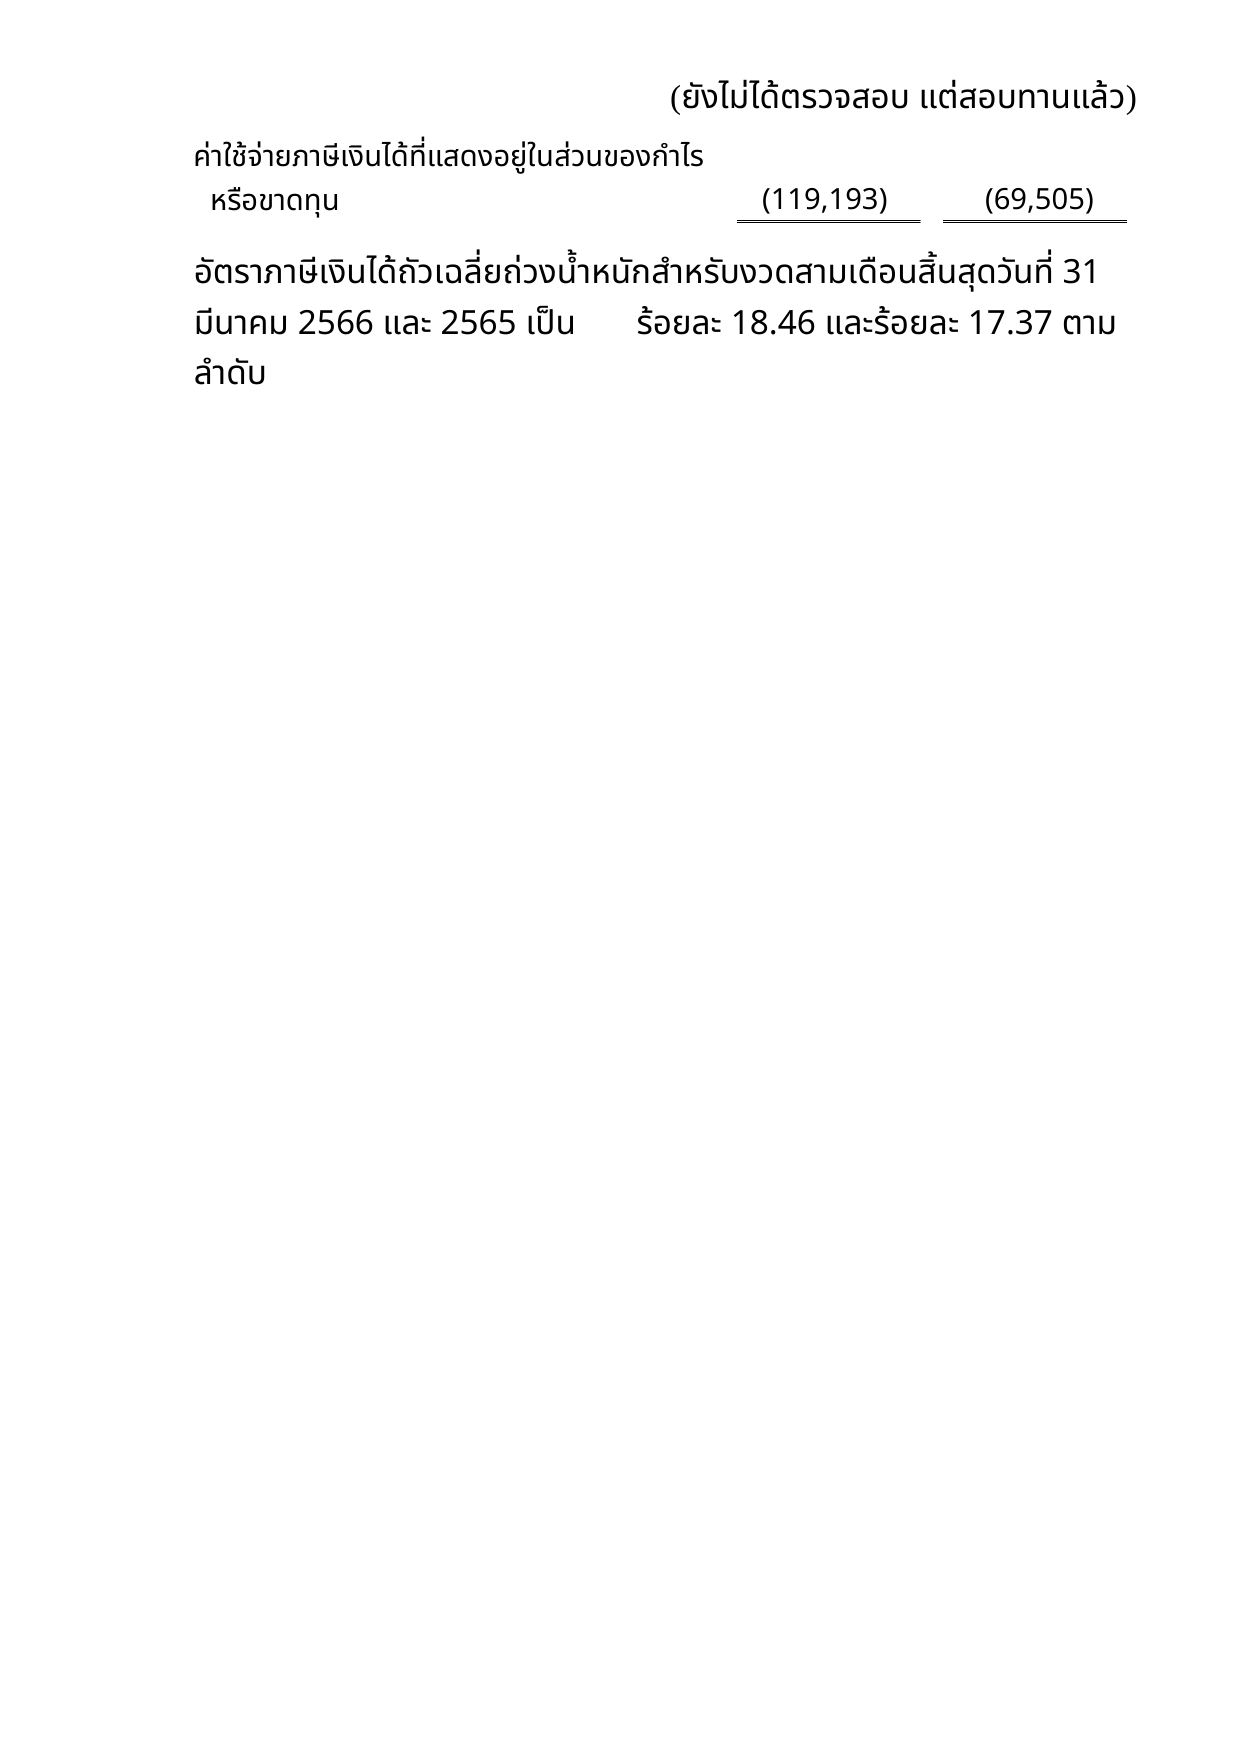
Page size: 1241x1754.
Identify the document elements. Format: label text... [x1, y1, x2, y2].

table_cell (69,505) [932, 135, 1138, 223]
table_cell (119,193) [726, 135, 932, 223]
table_cell ค่าใช้จ่ายภาษีเงินได้ที่แสดงอยู่ในส่วนของกำไรหรือขาดทุน [182, 135, 726, 223]
text อัตราภาษีเงินได้ถัวเฉลี่ยถ่วงน้ำหนักสำหรับงวดสามเดือนสิ้นสุดวันที่ 31 มีนาคม 2566 และ 2565 เป็น ร้อยละ 18.46 และร้อยละ 17.37 ตามลำดับ [193, 248, 1137, 400]
